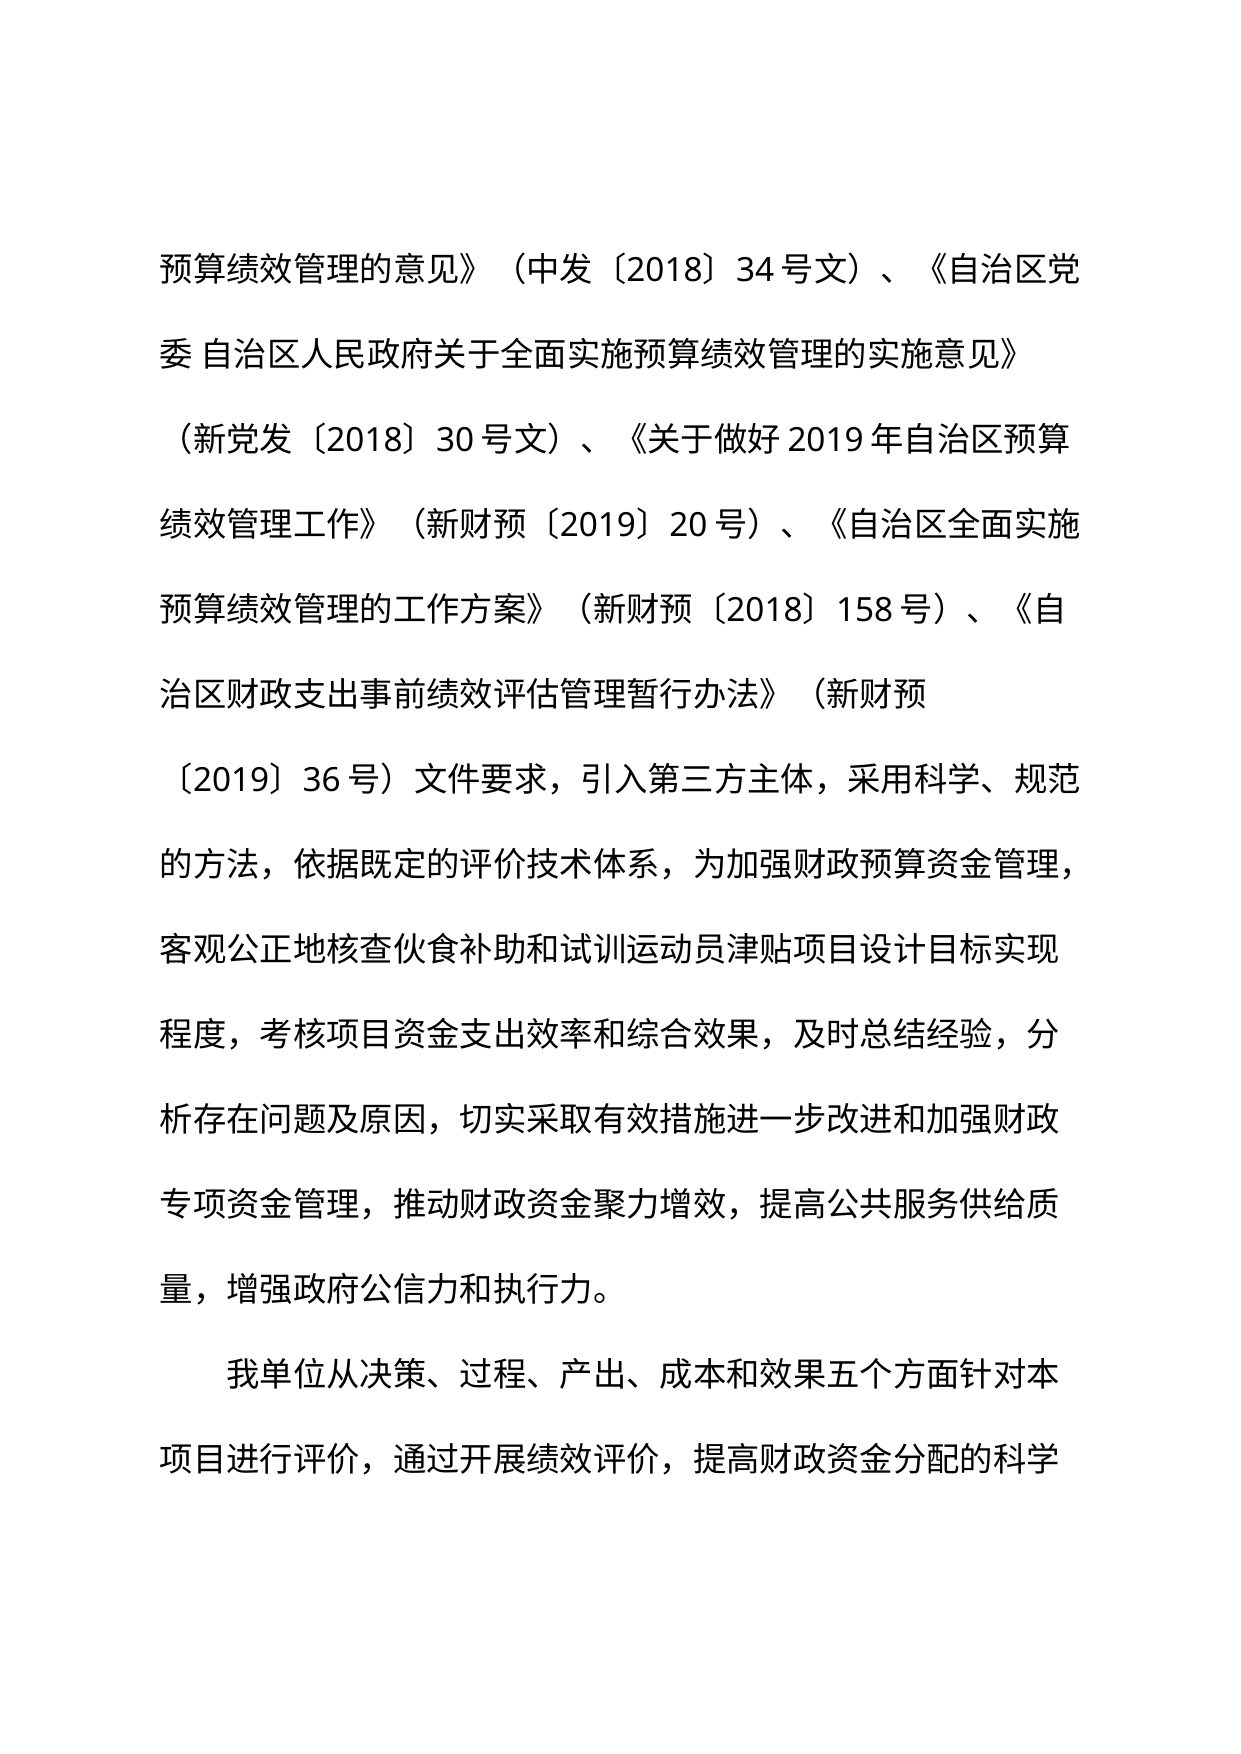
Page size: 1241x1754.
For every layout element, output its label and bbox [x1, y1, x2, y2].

text [159, 1329, 1081, 1499]
text [159, 224, 1081, 1329]
